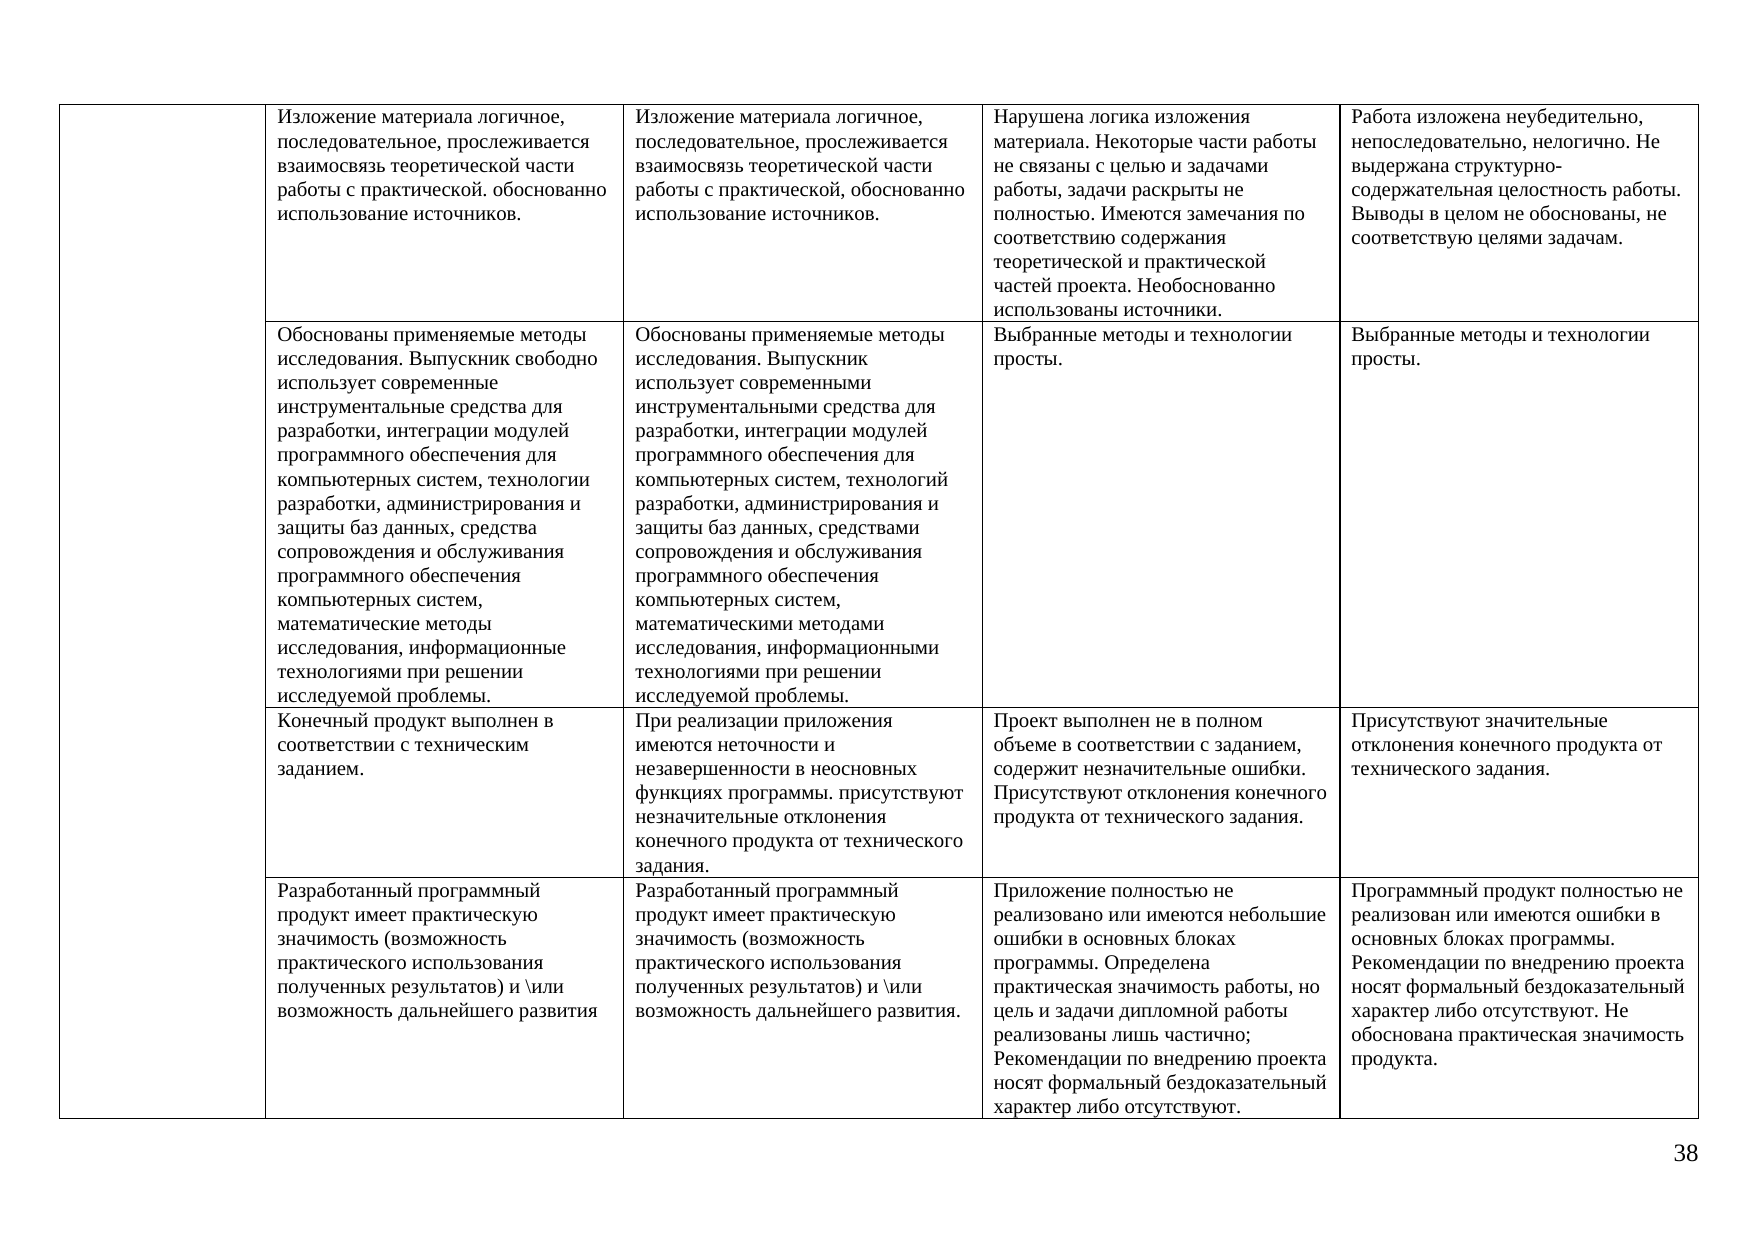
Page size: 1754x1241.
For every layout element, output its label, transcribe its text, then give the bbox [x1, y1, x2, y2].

table_cell Выбранные методы и технологии просты. [1341, 322, 1698, 707]
table_cell При реализации приложения имеются неточности и незавершенности в неосновных функциях программы. присутствуют незначительные отклонения конечного продукта от технического задания. [624, 708, 982, 877]
table_cell Нарушена логика изложения материала. Некоторые части работы не связаны с целью и задачами работы, задачи раскрыты не полностью. Имеются замечания по соответствию содержания теоретической и практической частей проекта. Необоснованно использованы источники. [983, 105, 1339, 321]
table_cell Конечный продукт выполнен в соответствии с техническим заданием. [266, 708, 623, 877]
table_cell Изложение материала логичное, последовательное, прослеживается взаимосвязь теоретической части работы с практической. обоснованно использование источников. [266, 105, 623, 321]
table_cell Обоснованы применяемые методы исследования. Выпускник использует современными инструментальными средства для разработки, интеграции модулей программного обеспечения для компьютерных систем, технологий разработки, администрирования и защиты баз данных, средствами сопровождения и обслуживания программного обеспечения компьютерных систем, математическими методами исследования, информационными технологиями при решении исследуемой проблемы. [624, 322, 982, 707]
table_cell Присутствуют значительные отклонения конечного продукта от технического задания. [1341, 708, 1698, 877]
table_cell Разработанный программный продукт имеет практическую значимость (возможность практического использования полученных результатов) и \или возможность дальнейшего развития [266, 878, 623, 1118]
table_cell Разработанный программный продукт имеет практическую значимость (возможность практического использования полученных результатов) и \или возможность дальнейшего развития. [624, 878, 982, 1118]
table_cell Работа изложена неубедительно, непоследовательно, нелогично. Не выдержана структурно-содержательная целостность работы. Выводы в целом не обоснованы, не соответствую целями задачам. [1341, 105, 1698, 321]
table_cell Проект выполнен не в полном объеме в соответствии с заданием, содержит незначительные ошибки. Присутствуют отклонения конечного продукта от технического задания. [983, 708, 1339, 877]
table_cell Приложение полностью не реализовано или имеются небольшие ошибки в основных блоках программы. Определена практическая значимость работы, но цель и задачи дипломной работы реализованы лишь частично; Рекомендации по внедрению проекта носят формальный бездоказательный характер либо отсутствуют. [983, 878, 1339, 1118]
table_cell Изложение материала логичное, последовательное, прослеживается взаимосвязь теоретической части работы с практической, обоснованно использование источников. [624, 105, 982, 321]
table_cell Обоснованы применяемые методы исследования. Выпускник свободно использует современные инструментальные средства для разработки, интеграции модулей программного обеспечения для компьютерных систем, технологии разработки, администрирования и защиты баз данных, средства сопровождения и обслуживания программного обеспечения компьютерных систем, математические методы исследования, информационные технологиями при решении исследуемой проблемы. [266, 322, 623, 707]
table_cell Выбранные методы и технологии просты. [983, 322, 1339, 707]
table_cell Программный продукт полностью не реализован или имеются ошибки в основных блоках программы. Рекомендации по внедрению проекта носят формальный бездоказательный характер либо отсутствуют. Не обоснована практическая значимость продукта. [1341, 878, 1698, 1118]
